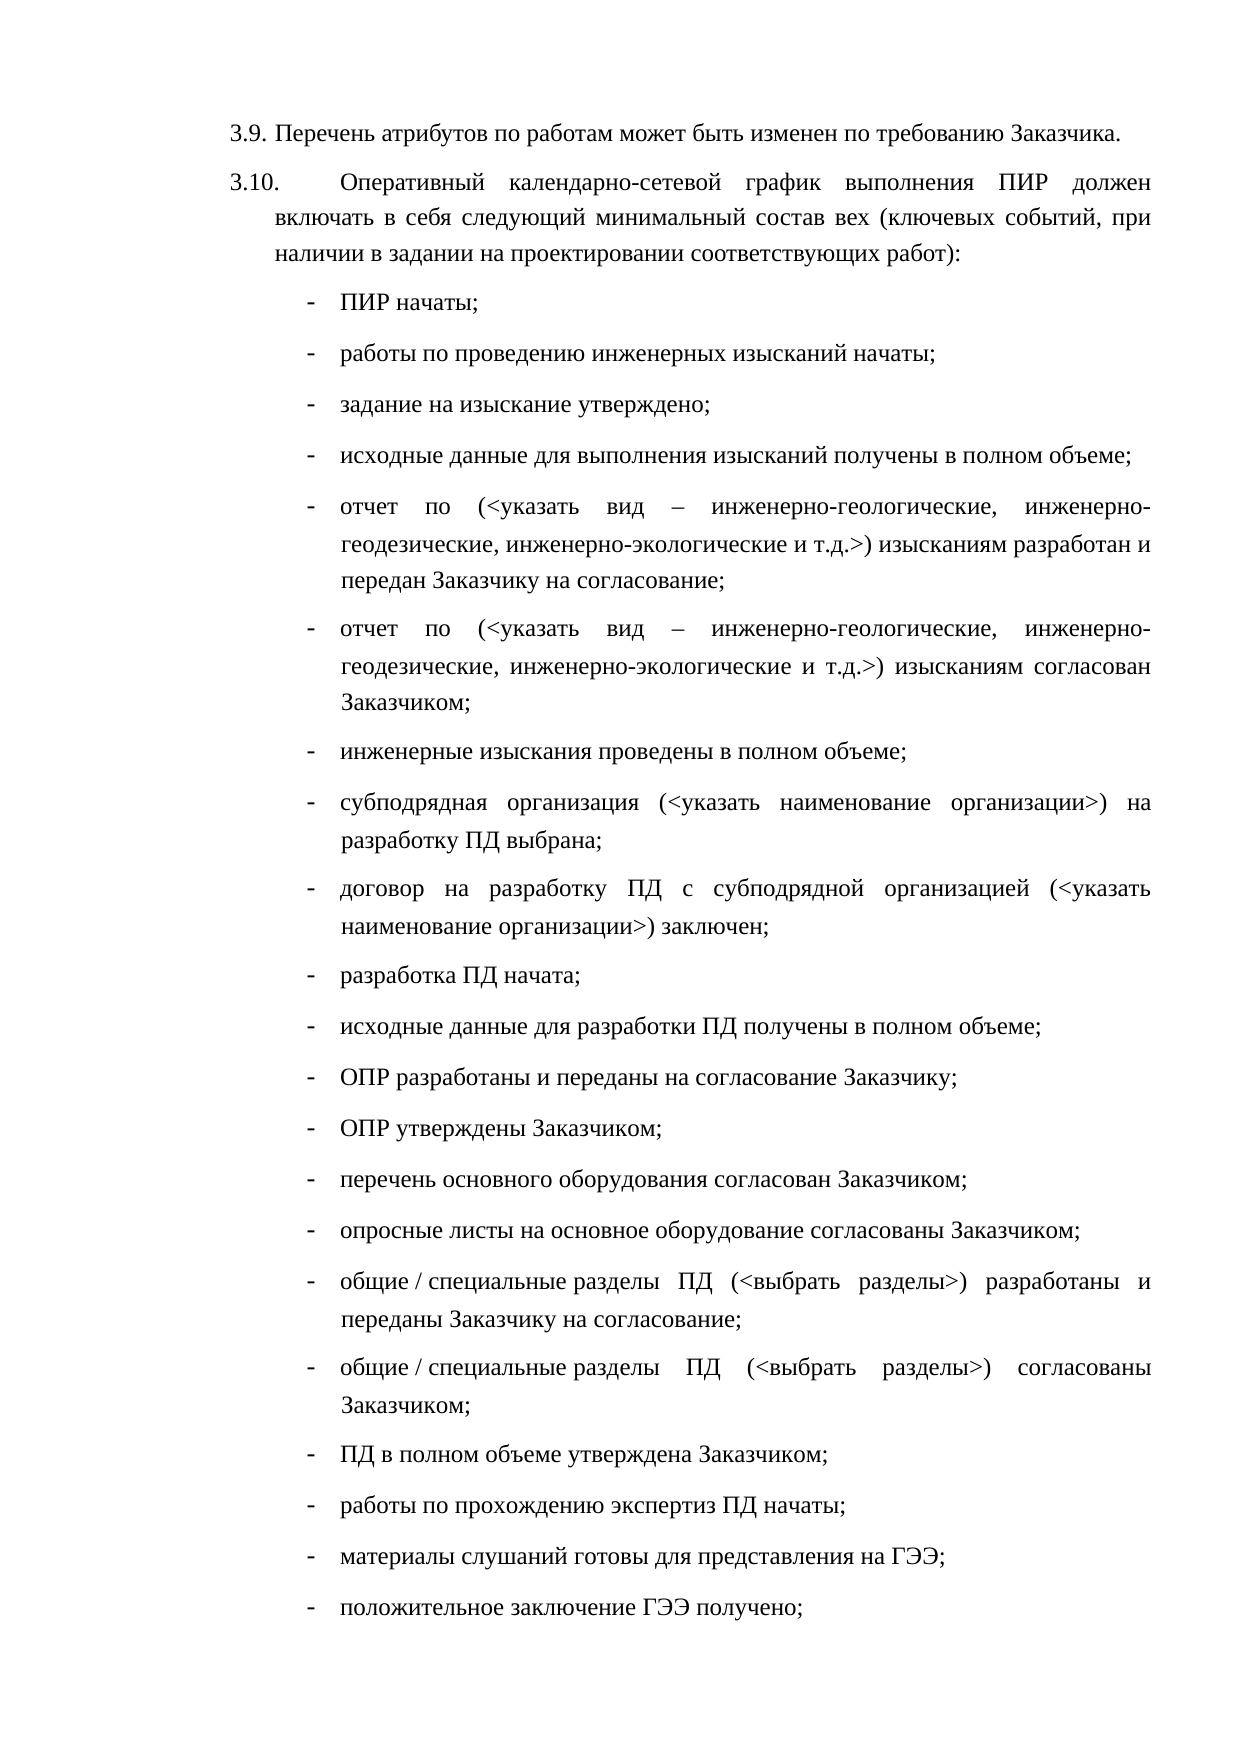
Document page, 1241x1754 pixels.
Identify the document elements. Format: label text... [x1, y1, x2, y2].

text исходные данные для разработки ПД получены в полном объеме; [303, 1011, 1152, 1042]
text задание на изыскание утверждено; [303, 389, 1152, 420]
text ОПР утверждены Заказчиком; [303, 1113, 1152, 1144]
text отчет по (<указать вид – инженерно-геологические, инженерно-геодезические, инженерно-экологические и т.д.>) изысканиям разработан и передан Заказчику на согласование; [303, 491, 1152, 594]
text материалы слушаний готовы для представления на ГЭЭ; [303, 1541, 1152, 1572]
text общие / специальные разделы ПД (<выбрать разделы>) разработаны и переданы Заказчику на согласование; [303, 1266, 1152, 1333]
text опросные листы на основное оборудование согласованы Заказчиком; [303, 1215, 1152, 1246]
text отчет по (<указать вид – инженерно-геологические, инженерно-геодезические, инженерно-экологические и т.д.>) изысканиям согласован Заказчиком; [303, 613, 1152, 716]
text исходные данные для выполнения изысканий получены в полном объеме; [303, 440, 1152, 471]
text общие / специальные разделы ПД (<выбрать разделы>) согласованы Заказчиком; [303, 1352, 1152, 1419]
text положительное заключение ГЭЭ получено; [303, 1592, 1152, 1623]
text инженерные изыскания проведены в полном объеме; [303, 736, 1152, 767]
text работы по проведению инженерных изысканий начаты; [303, 338, 1152, 369]
text разработка ПД начата; [303, 960, 1152, 991]
text ОПР разработаны и переданы на согласование Заказчику; [303, 1062, 1152, 1093]
text Перечень атрибутов по работам может быть изменен по требованию Заказчика. [229, 118, 1152, 147]
text ПД в полном объеме утверждена Заказчиком; [303, 1439, 1152, 1470]
text Оперативный календарно-сетевой график выполнения ПИР должен включать в себя следующий минимальный состав вех (ключевых событий, при наличии в задании на проектировании соответствующих работ): [229, 167, 1152, 267]
text перечень основного оборудования согласован Заказчиком; [303, 1164, 1152, 1195]
text договор на разработку ПД с субподрядной организацией (<указать наименование организации>) заключен; [303, 873, 1152, 940]
text ПИР начаты; [303, 287, 1152, 318]
text субподрядная организация (<указать наименование организации>) на разработку ПД выбрана; [303, 787, 1152, 854]
text работы по прохождению экспертиз ПД начаты; [303, 1490, 1152, 1521]
